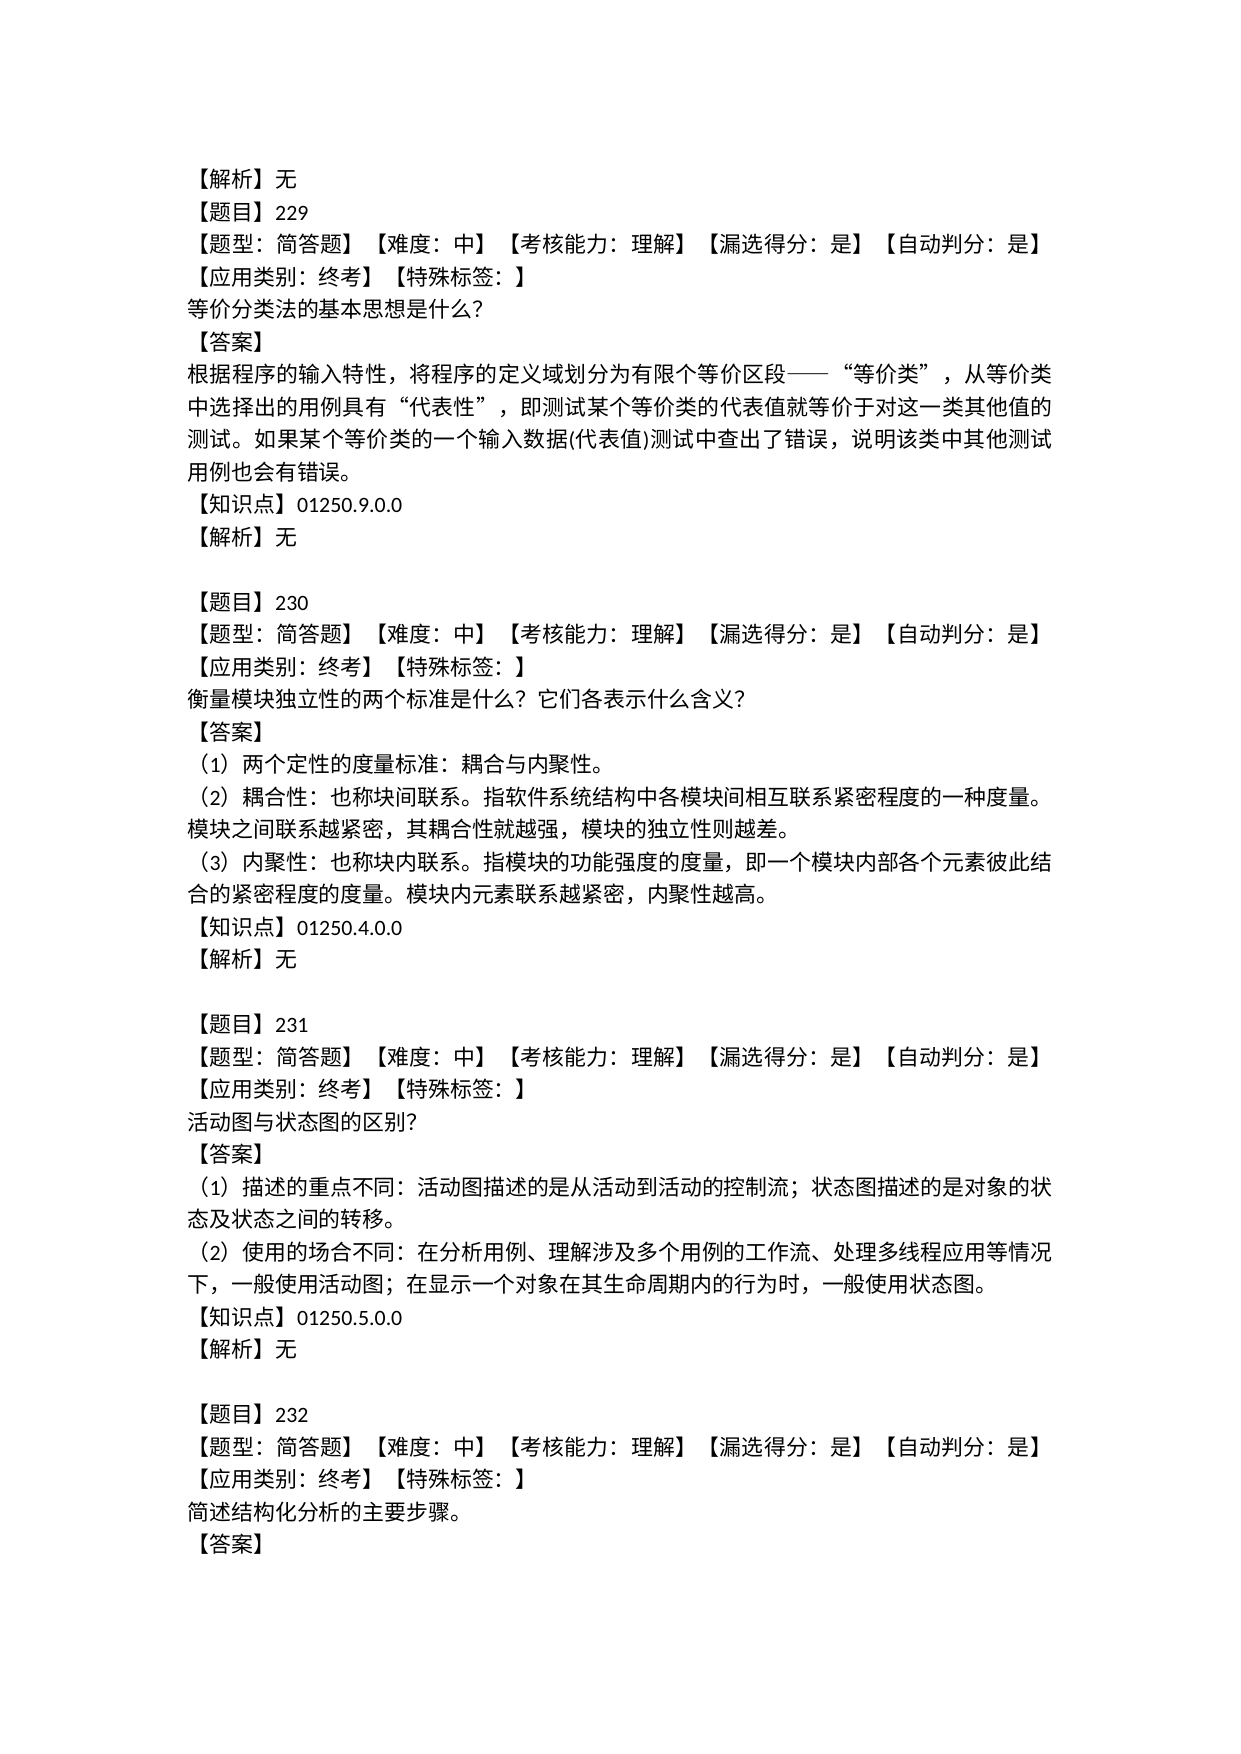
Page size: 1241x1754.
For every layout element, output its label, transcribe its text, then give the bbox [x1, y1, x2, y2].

text 【答案】 [187, 1137, 1053, 1169]
text 活动图与状态图的区别？ [187, 1104, 1053, 1137]
text 【答案】 [187, 324, 1053, 357]
text 【题型：简答题】【难度：中】【考核能力：理解】【漏选得分：是】【自动判分：是】【应用类别：终考】【特殊标签：】 [187, 227, 1053, 292]
text 【答案】 [187, 714, 1053, 747]
text 【题目】229 [187, 194, 1053, 227]
text 【知识点】01250.9.0.0 [187, 487, 1053, 519]
text 【题型：简答题】【难度：中】【考核能力：理解】【漏选得分：是】【自动判分：是】【应用类别：终考】【特殊标签：】 [187, 1429, 1053, 1494]
text 【题型：简答题】【难度：中】【考核能力：理解】【漏选得分：是】【自动判分：是】【应用类别：终考】【特殊标签：】 [187, 617, 1053, 682]
text 【知识点】01250.5.0.0 [187, 1299, 1053, 1332]
text 【题目】231 [187, 1007, 1053, 1039]
text 【题目】232 [187, 1397, 1053, 1429]
text （1）两个定性的度量标准：耦合与内聚性。 [187, 747, 1053, 779]
text （2）使用的场合不同：在分析用例、理解涉及多个用例的工作流、处理多线程应用等情况下，一般使用活动图；在显示一个对象在其生命周期内的行为时，一般使用状态图。 [187, 1234, 1053, 1299]
text 【解析】无 [187, 519, 1053, 552]
text 简述结构化分析的主要步骤。 [187, 1494, 1053, 1527]
text 【解析】无 [187, 942, 1053, 974]
text 衡量模块独立性的两个标准是什么？它们各表示什么含义？ [187, 682, 1053, 714]
text （1）描述的重点不同：活动图描述的是从活动到活动的控制流；状态图描述的是对象的状态及状态之间的转移。 [187, 1169, 1053, 1234]
text （2）耦合性：也称块间联系。指软件系统结构中各模块间相互联系紧密程度的一种度量。模块之间联系越紧密，其耦合性就越强，模块的独立性则越差。 [187, 779, 1053, 844]
text 【解析】无 [187, 162, 1053, 194]
text 等价分类法的基本思想是什么？ [187, 292, 1053, 324]
text 【知识点】01250.4.0.0 [187, 909, 1053, 942]
text 根据程序的输入特性，将程序的定义域划分为有限个等价区段——“等价类”，从等价类中选择出的用例具有“代表性”，即测试某个等价类的代表值就等价于对这一类其他值的测试。如果某个等价类的一个输入数据(代表值)测试中查出了错误，说明该类中其他测试用例也会有错误。 [187, 357, 1053, 487]
text （3）内聚性：也称块内联系。指模块的功能强度的度量，即一个模块内部各个元素彼此结合的紧密程度的度量。模块内元素联系越紧密，内聚性越高。 [187, 844, 1053, 909]
text 【题型：简答题】【难度：中】【考核能力：理解】【漏选得分：是】【自动判分：是】【应用类别：终考】【特殊标签：】 [187, 1039, 1053, 1104]
text 【题目】230 [187, 584, 1053, 617]
text 【答案】 [187, 1527, 1053, 1559]
text 【解析】无 [187, 1332, 1053, 1364]
